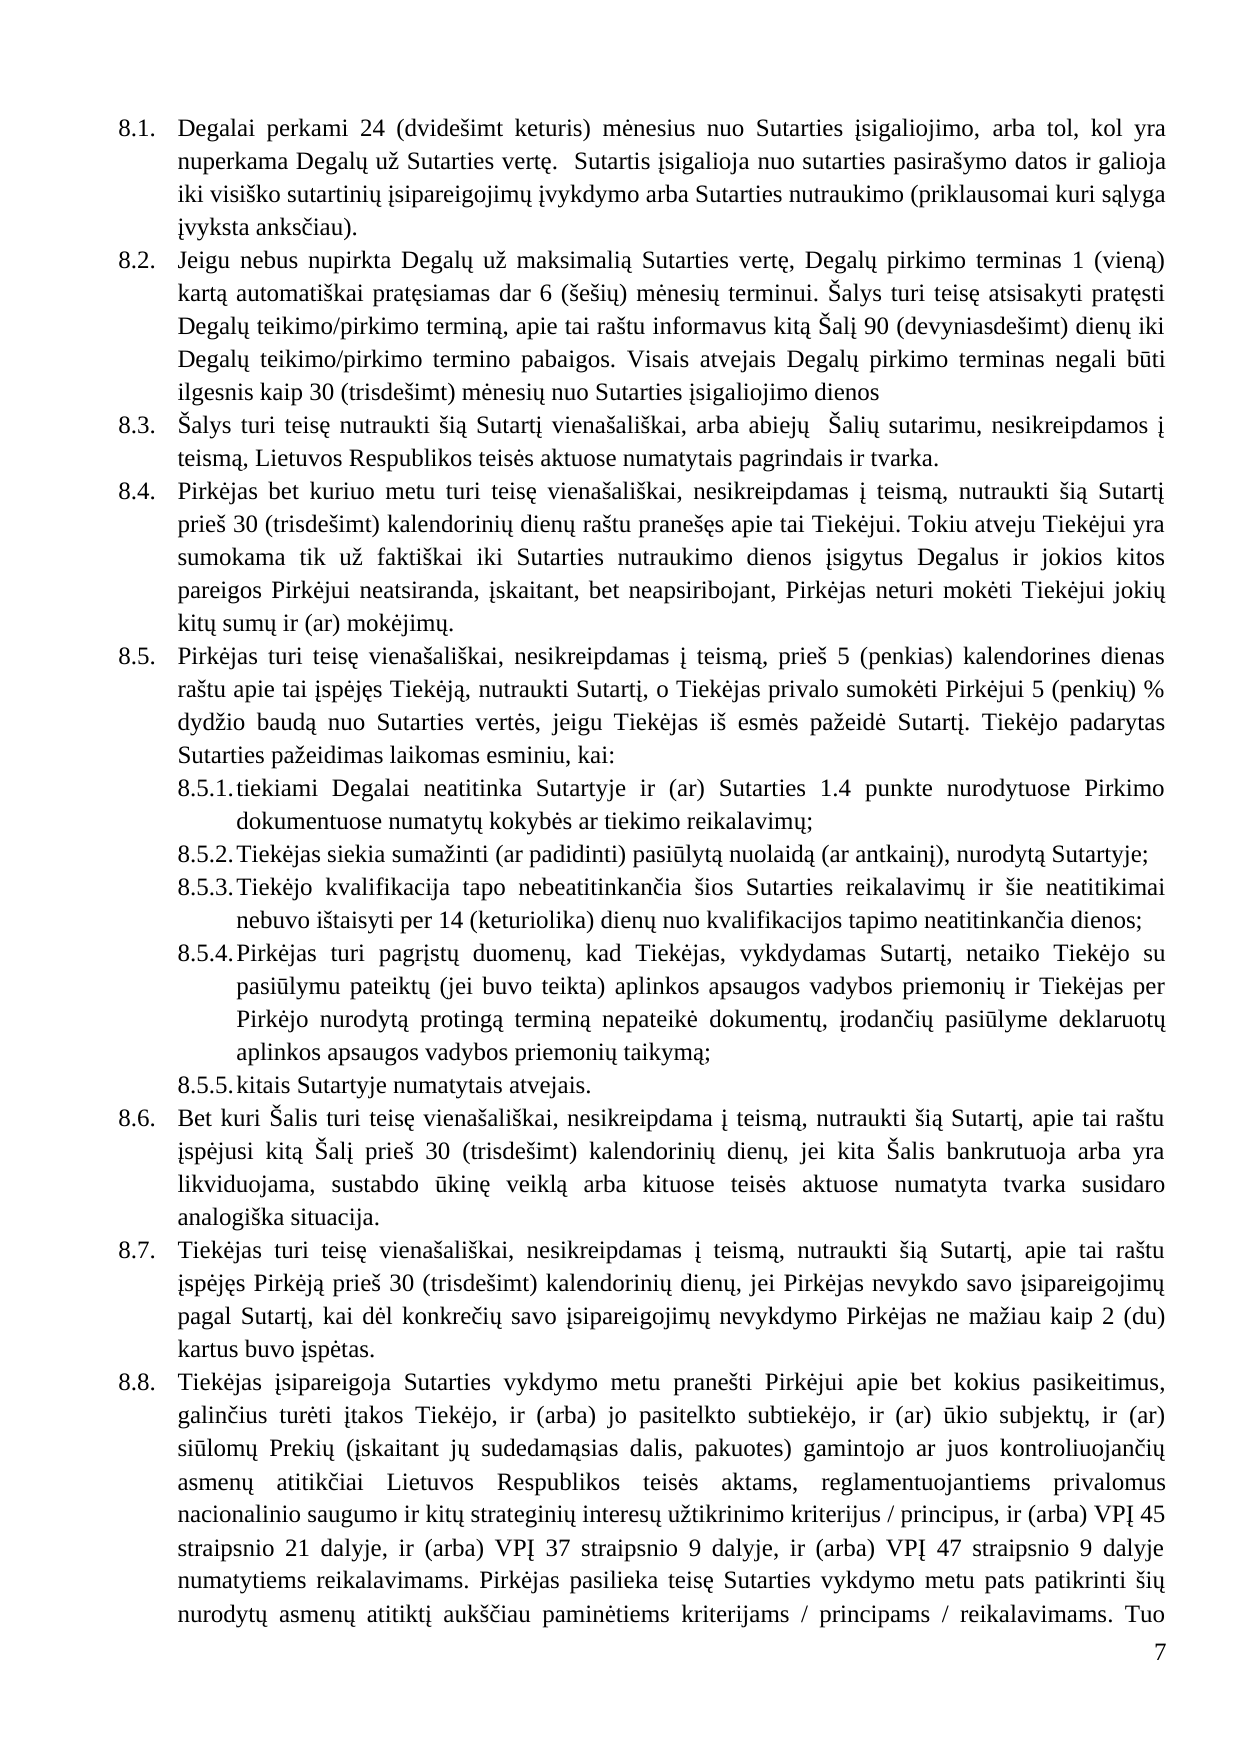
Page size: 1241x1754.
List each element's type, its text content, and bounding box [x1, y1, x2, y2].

list Tiekėjo kvalifikacija tapo nebeatitinkančia šios Sutarties reikalavimų ir šie neatitikimai nebuvo ištaisyti per 14 (keturiolika) dienų nuo kvalifikacijos tapimo neatitinkančia dienos; [177, 872, 1166, 934]
list Šalys turi teisę nutraukti šią Sutartį vienašališkai, arba abiejų Šalių sutarimu, nesikreipdamos į teismą, Lietuvos Respublikos teisės aktuose numatytais pagrindais ir tvarka. [118, 410, 1166, 472]
list Degalai perkami 24 (dvidešimt keturis) mėnesius nuo Sutarties įsigaliojimo, arba tol, kol yra nuperkama Degalų už Sutarties vertę. Sutartis įsigalioja ir galioja iki visiško sutartinių įsipareigojimų įvykdymo arba Sutarties nutraukimo (priklausomai kuri sąlyga įvyksta anksčiau). [118, 113, 1166, 241]
list Jeigu nebus nupirkta Degalų už maksimalią Sutarties vertę, Degalų pirkimo terminas 1 (vieną) kartą automatiškai pratęsiamas dar 6 (šešių) mėnesių terminui. Šalys turi teisę atsisakyti pratęsti Degalų teikimo/pirkimo terminą, apie tai raštu informavus kitą Šalį 90 (devyniasdešimt) dienų iki Degalų teikimo/pirkimo termino pabaigos. Visais atvejais Degalų pirkimo terminas negali būti ilgesnis kaip 30 (trisdešimt) mėnesių nuo Sutarties įsigaliojimo dienos [118, 245, 1166, 406]
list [118, 1367, 1166, 1627]
list Pirkėjas turi teisę vienašališkai, nesikreipdamas į teismą, prieš 5 (penkias) kalendorines dienas raštu apie tai įspėjęs Tiekėją, nutraukti Sutartį, o Tiekėjas privalo sumokėti Pirkėjui 5 (penkių) % dydžio baudą nuo Sutarties vertės, jeigu Tiekėjas iš esmės pažeidė Sutartį. Tiekėjo padarytas Sutarties pažeidimas laikomas esminiu, kai: [118, 641, 1166, 769]
list Tiekėjas turi teisę vienašališkai, nesikreipdamas į teismą, nutraukti šią Sutartį, apie tai raštu įspėjęs Pirkėją prieš 30 (trisdešimt) kalendorinių dienų, jei Pirkėjas nevykdo savo įsipareigojimų pagal Sutartį, kai dėl konkrečių savo įsipareigojimų nevykdymo Pirkėjas ne mažiau kaip 2 (du) kartus buvo įspėtas. [118, 1235, 1166, 1363]
list Pirkėjas turi pagrįstų duomenų, kad Tiekėjas, vykdydamas Sutartį, netaiko Tiekėjo su pasiūlymu pateiktų (jei buvo teikta) aplinkos apsaugos vadybos priemonių ir Tiekėjas per Pirkėjo nurodytą protingą terminą nepateikė dokumentų, įrodančių pasiūlyme deklaruotų aplinkos apsaugos vadybos priemonių taikymą; [177, 938, 1166, 1066]
list Tiekėjas siekia sumažinti (ar padidinti) pasiūlytą nuolaidą (ar antkainį), nurodytą Sutartyje; [177, 839, 1166, 868]
list kitais Sutartyje numatytais atvejais. [177, 1070, 1166, 1099]
list Pirkėjas bet kuriuo metu turi teisę vienašališkai, nesikreipdamas į teismą, nutraukti šią Sutartį prieš 30 (trisdešimt) kalendorinių dienų raštu pranešęs apie tai Tiekėjui. Tokiu atveju Tiekėjui yra sumokama tik už faktiškai iki Sutarties nutraukimo dienos įsigytus Degalus ir jokios kitos pareigos Pirkėjui neatsiranda, įskaitant, bet neapsiribojant, Pirkėjas neturi mokėti Tiekėjui jokių kitų sumų ir (ar) mokėjimų. [118, 476, 1166, 637]
list Bet kuri Šalis turi teisę vienašališkai, nesikreipdama į teismą, nutraukti šią Sutartį, apie tai raštu įspėjusi kitą Šalį prieš 30 (trisdešimt) kalendorinių dienų, jei kita Šalis bankrutuoja arba yra likviduojama, sustabdo ūkinę veiklą arba kituose teisės aktuose numatyta tvarka susidaro analogiška situacija. [118, 1103, 1166, 1231]
list tiekiami Degalai neatitinka Sutartyje ir (ar) Sutarties 1.4 punkte nurodytuose Pirkimo dokumentuose numatytų kokybės ar tiekimo reikalavimų; [177, 773, 1166, 835]
